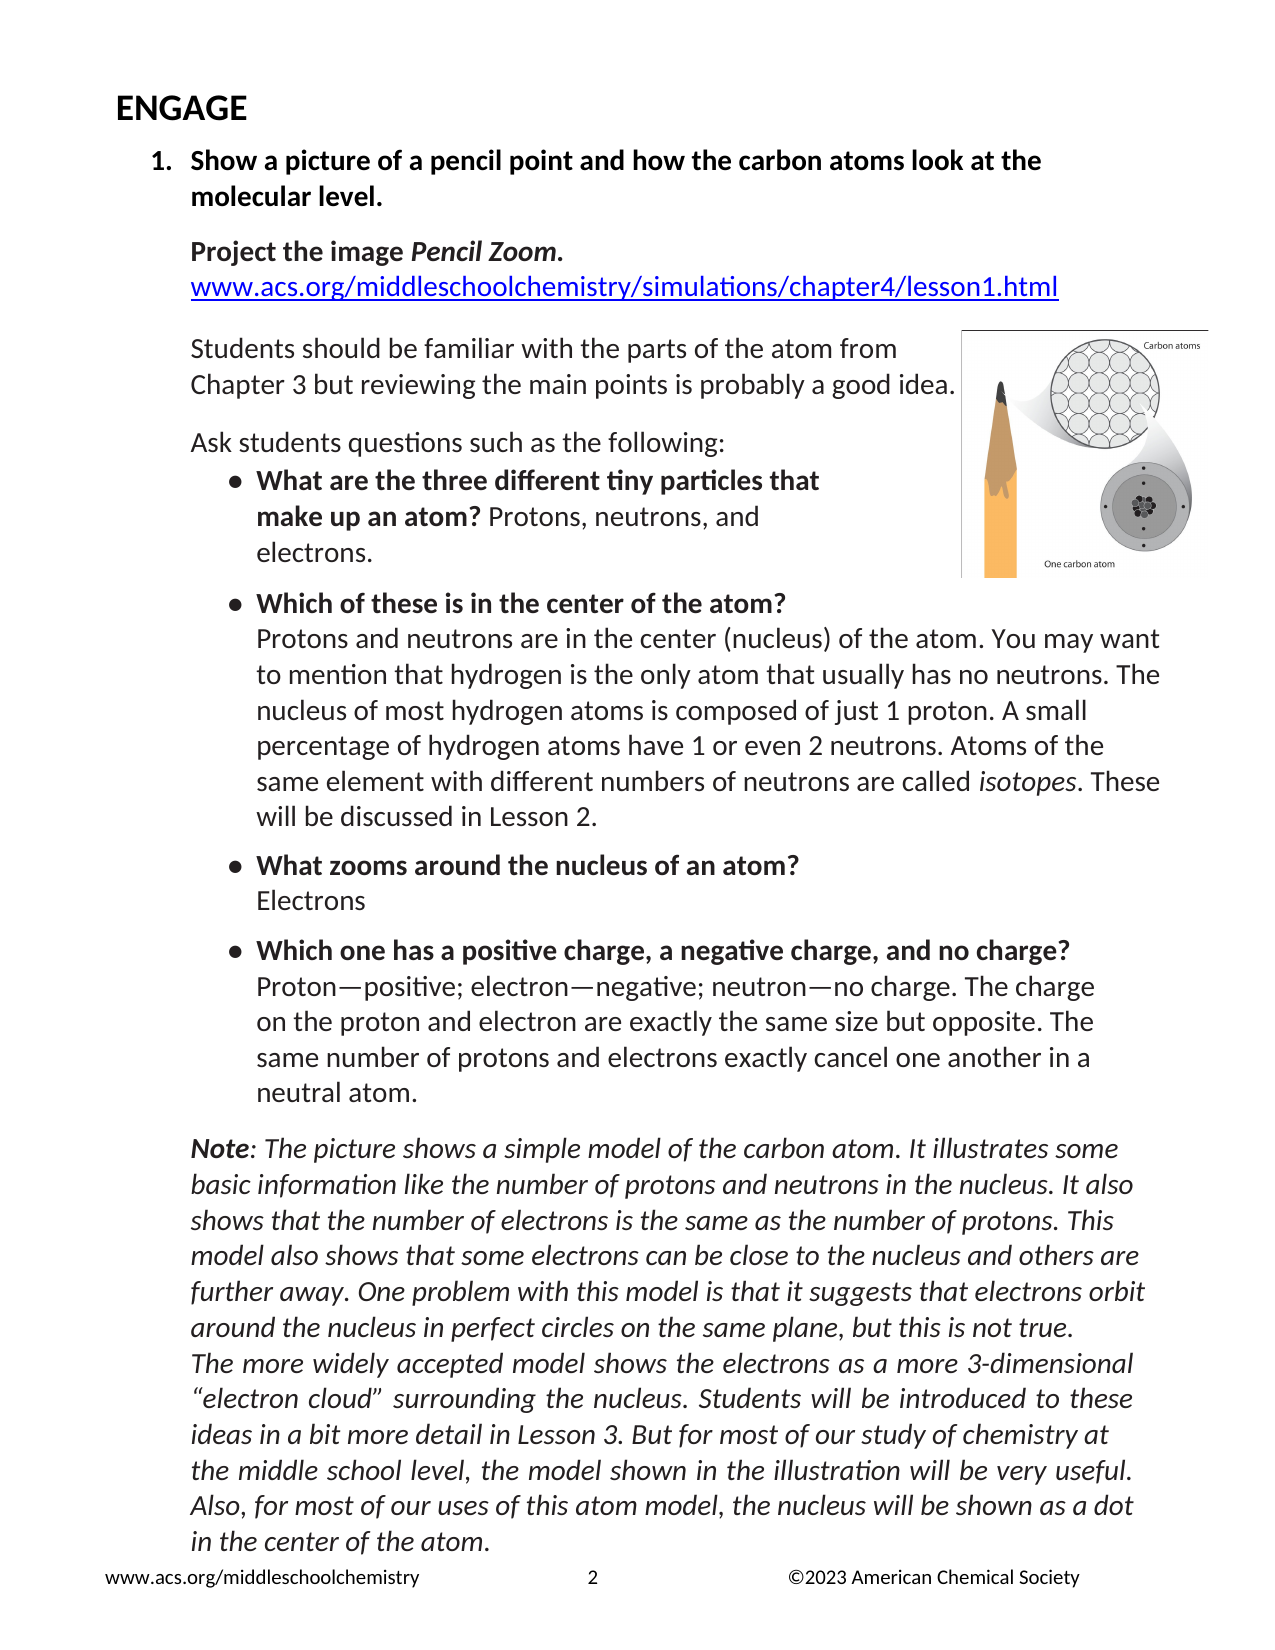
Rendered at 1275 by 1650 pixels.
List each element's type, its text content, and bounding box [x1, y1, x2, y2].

list What are the three different tiny particles that make up an atom? Protons, neutrons, and electrons. [228, 462, 874, 569]
subtitle Show a picture of a pencil point and how the carbon atoms look at the molecular level. [150, 142, 1069, 213]
text Electrons [256, 882, 1170, 918]
subtitle ENGAGE [116, 84, 1170, 129]
subtitle What zooms around the nucleus of an atom? [228, 847, 1170, 882]
text the middle school level, the model shown in the illustration will be very useful. Also, for most of our uses of this atom model, the nucleus will be shown as a dot in the center of the atom. [190, 1452, 1135, 1559]
list Which one has a positive charge, a negative charge, and no charge? Proton—positive; electron—negative; neutron—no charge. The charge on the proton and electron are exactly the same size but opposite. The same number of protons and electrons exactly cancel one another in a neutral atom. [228, 932, 1109, 1110]
text Note: The picture shows a simple model of the carbon atom. It illustrates some basic information like the number of protons and neutrons in the nucleus. It also shows that the number of electrons is the same as the number of protons. This model also shows that some electrons can be close to the nucleus and others are further away. One problem with this model is that it suggests that electrons orbit around the nucleus in perfect circles on the same plane, but this is not true. [190, 1131, 1148, 1344]
text Project the image Pencil Zoom. [190, 233, 1170, 268]
picture [961, 330, 1208, 577]
text Students should be familiar with the parts of the atom from Chapter 3 but reviewing the main points is probably a good idea. [190, 330, 958, 402]
text Protons and neutrons are in the center (nucleus) of the atom. You may want to mention that hydrogen is the only atom that usually has no neutrons. The nucleus of most hydrogen atoms is composed of just 1 proton. A small percentage of hydrogen atoms have 1 or even 2 neutrons. Atoms of the same element with different numbers of neutrons are called isotopes. These will be discussed in Lesson 2. [256, 620, 1170, 834]
text www.acs.org/middleschoolchemistry/simulations/chapter4/lesson1.html [190, 268, 1170, 304]
subtitle Which of these is in the center of the atom? [228, 585, 883, 620]
text The more widely accepted model shows the electrons as a more 3-dimensional “electron cloud” surrounding the nucleus. Students will be introduced to these ideas in a bit more detail in Lesson 3. But for most of our study of chemistry at [190, 1345, 1135, 1452]
text Ask students questions such as the following: [190, 424, 771, 460]
